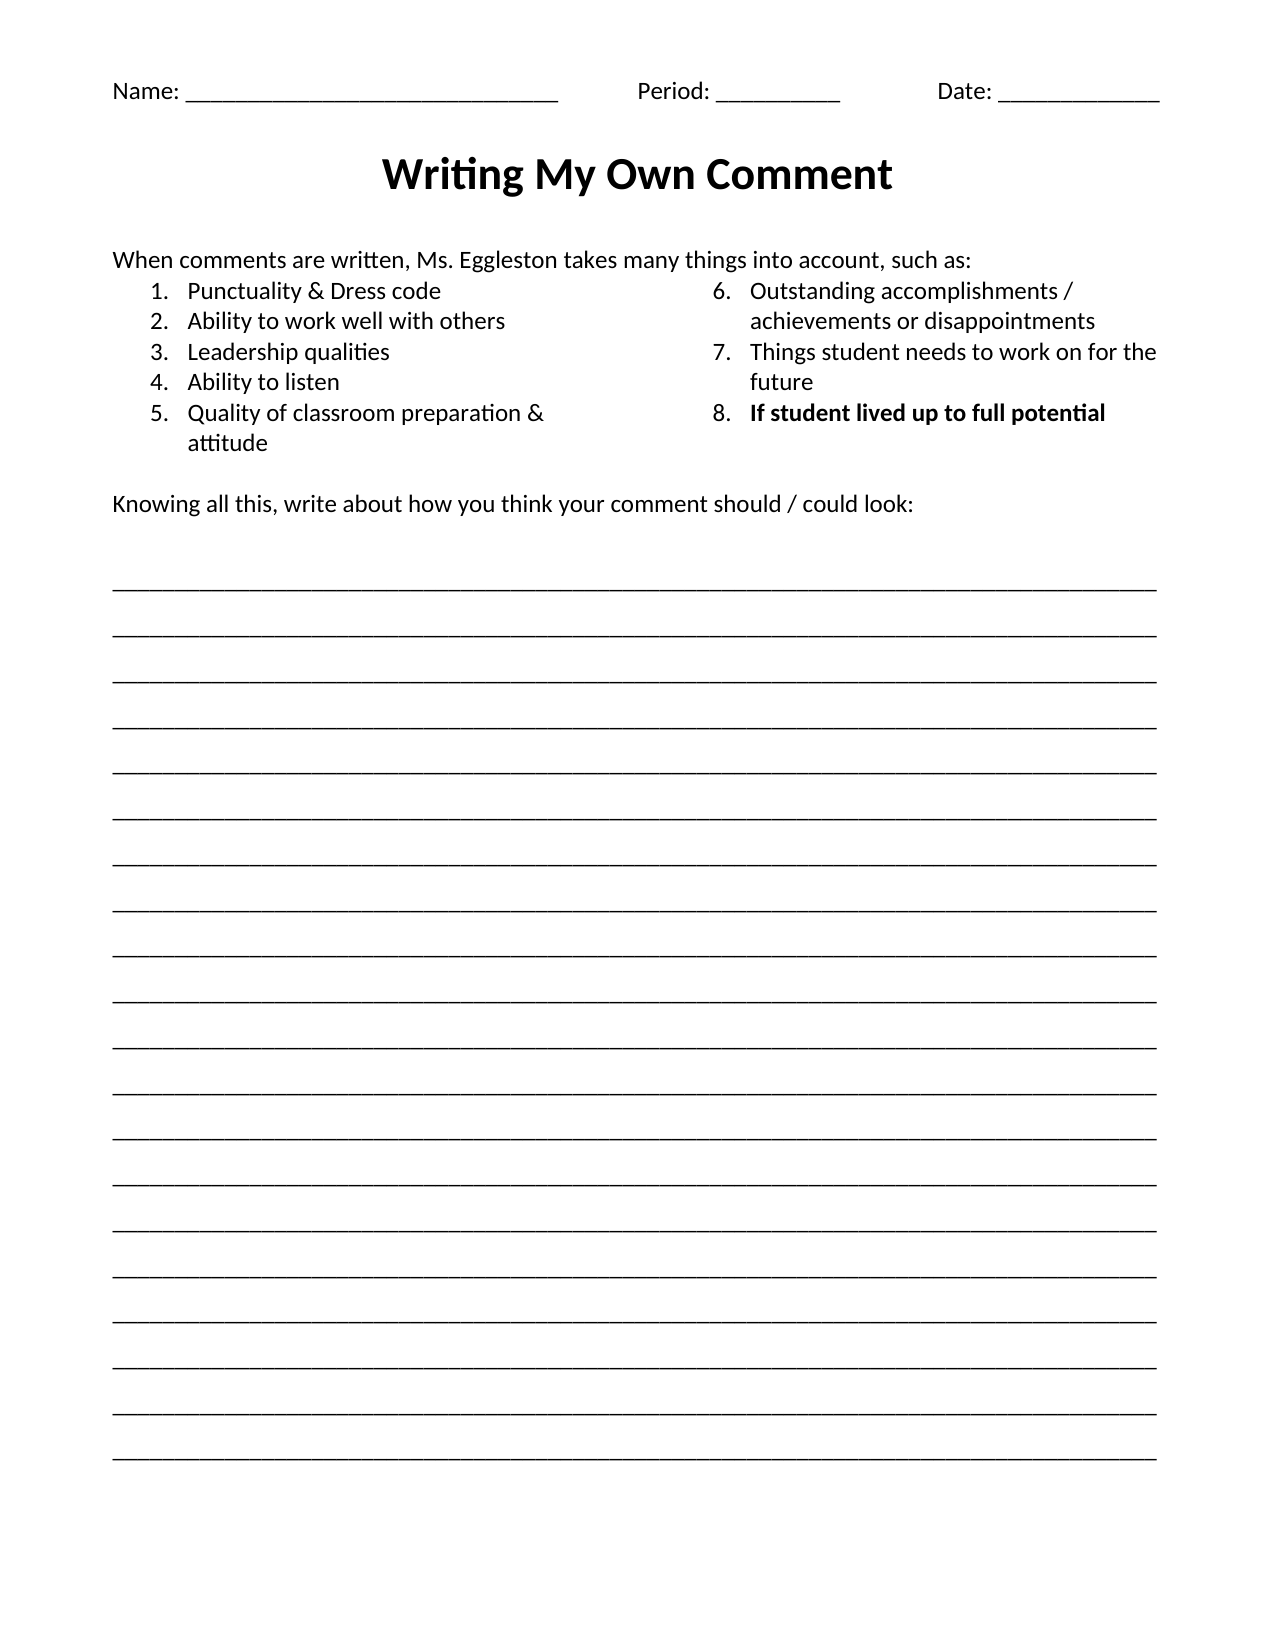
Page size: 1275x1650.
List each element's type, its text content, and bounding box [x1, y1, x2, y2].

list Outstanding accomplishments / achievements or disappointments [712, 275, 1162, 336]
list Things student needs to work on for the future [712, 336, 1162, 397]
list Leadership qualities [150, 336, 600, 366]
list If student lived up to full potential [712, 397, 1162, 427]
text ________________________________________________________________________________________________________________________________________________________________________________________________________________________________________________________________________________________________________________________________________________________________________________________________________________________________________________________________________________________________________________________________________________________________________________________________________________________________________________________________________________________________________________________________________________________________________________________________________________________________________________________________________________________________________________________________________________________________________________________________________________________________________________________________________________________________________________________________________________________________________________________________________________________________________________________________________________________________________________________________________________________________________________________________________________________________________________________________________________________________________________________________________________________________________________________________________________________________________________________________________________________________________________________________________________ [112, 565, 1162, 1464]
text Writing My Own Comment [112, 145, 1162, 201]
text When comments are written, Ms. Eggleston takes many things into account, such as: [112, 244, 1162, 275]
list Quality of classroom preparation & attitude [150, 397, 600, 458]
list Punctuality & Dress code [150, 275, 600, 305]
text Name: ______________________________ Period: __________ Date: _____________ [112, 75, 1162, 106]
text Knowing all this, write about how you think your comment should / could look: [112, 488, 1162, 519]
list Ability to work well with others [150, 305, 600, 336]
list Ability to listen [150, 366, 600, 397]
